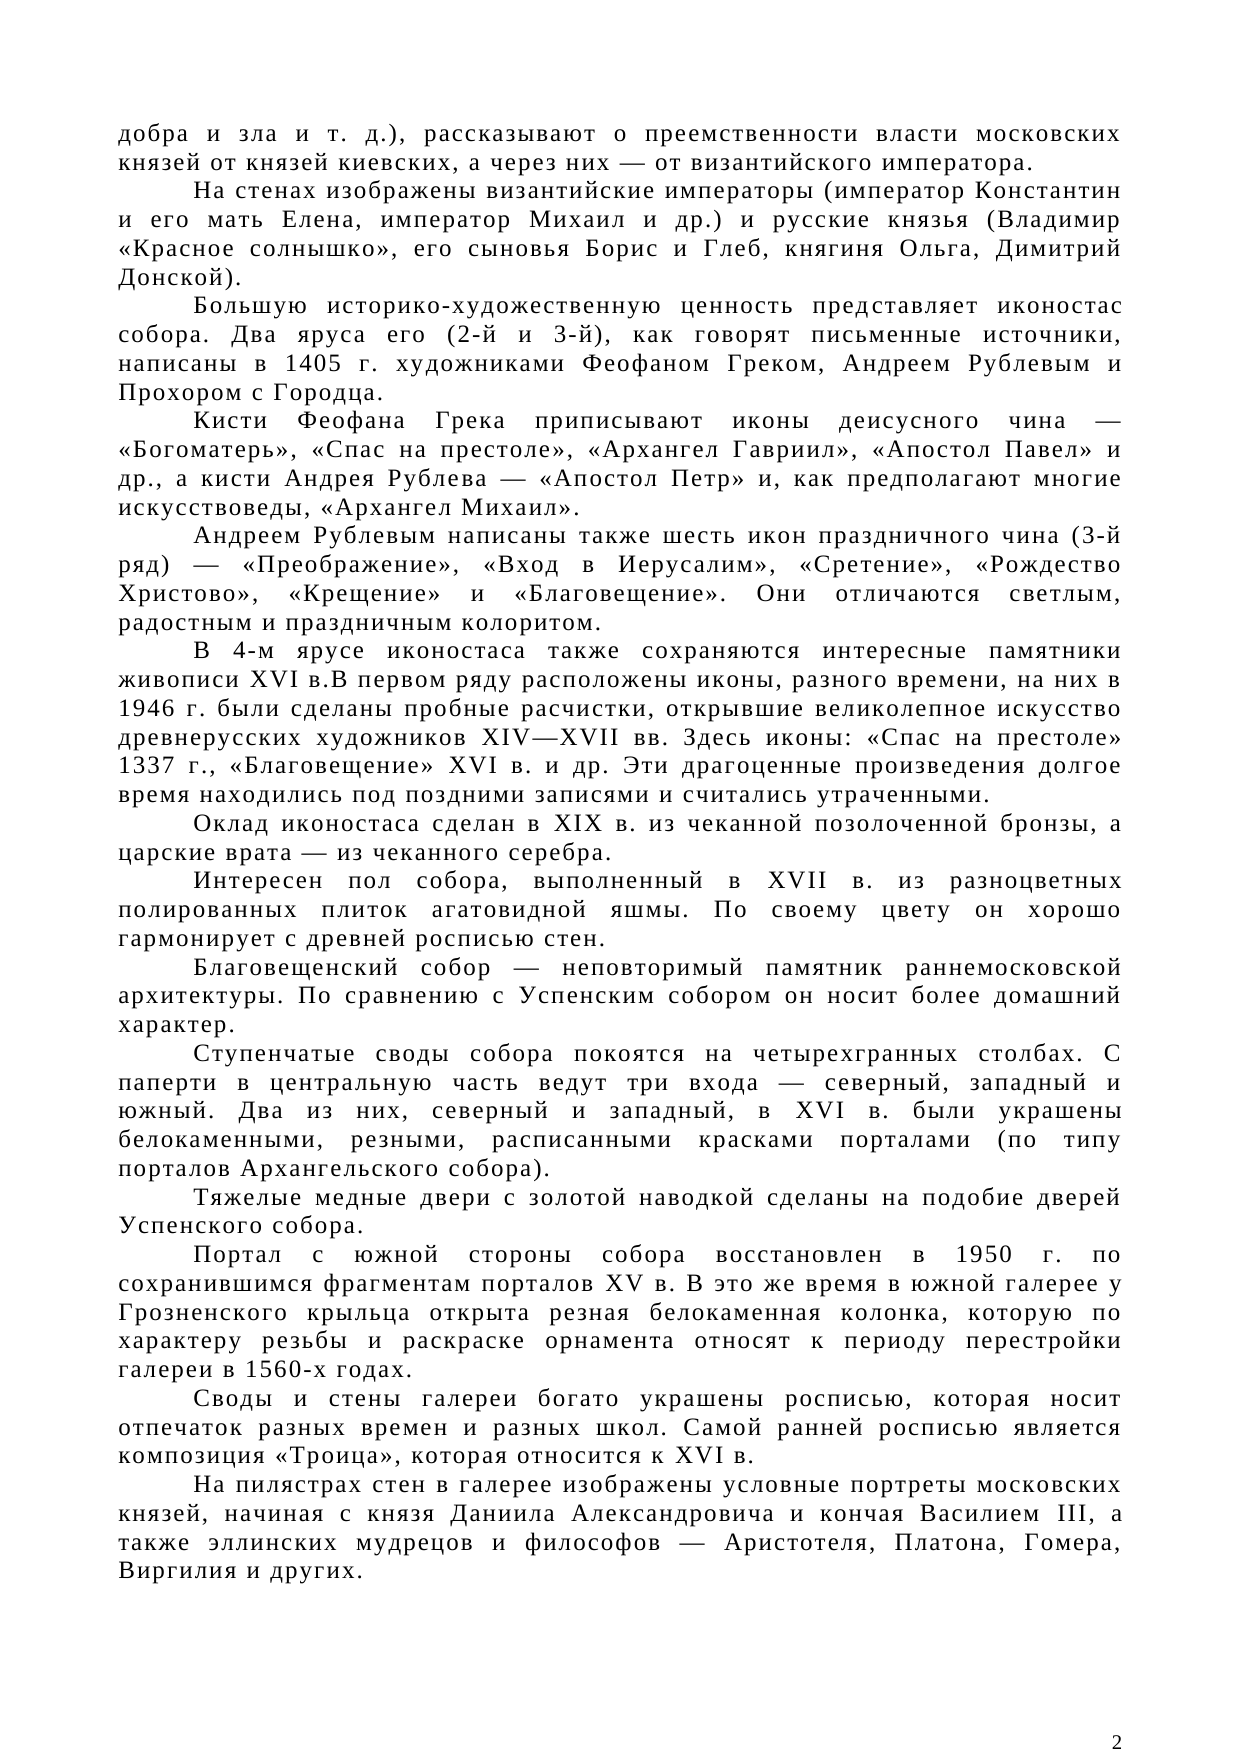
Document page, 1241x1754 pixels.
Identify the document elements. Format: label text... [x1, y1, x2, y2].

text Кисти Феофана Грека приписывают иконы деисусного чина — «Богоматерь», «Спас на престоле», «Архангел Гавриил», «Апостол Павел» и др., а кисти Андрея Рублева — «Апостол Петр» и, как предполагают многие искусствоведы, «Архангел Михаил». [118, 406, 1122, 521]
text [118, 118, 1122, 176]
text Андреем Рублевым написаны также шесть икон праздничного чина (3-й ряд) — «Преображение», «Вход в Иерусалим», «Сретение», «Рождество Христово», «Крещение» и «Благовещение». Они отличаются светлым, радостным и праздничным колоритом. [118, 521, 1122, 636]
text Ступенчатые своды собора покоятся на четырехгранных столбах. С паперти в центральную часть ведут три входа — северный, западный и южный. Два из них, северный и западный, в XVI в. были украшены белокаменными, резными, расписанными красками порталами (по типу порталов Архангельского собора). [118, 1038, 1122, 1182]
text Оклад иконостаса сделан в XIX в. из чеканной позолоченной бронзы, а царские врата — из чеканного серебра. [118, 808, 1122, 866]
text На пилястрах стен в галерее изображены условные портреты московских князей, начиная с князя Даниила Александровича и кончая Василием III, а также эллинских мудрецов и философов — Аристотеля, Платона, Гомера, Виргилия и других. [118, 1469, 1122, 1584]
text Своды и стены галереи богато украшены росписью, которая носит отпечаток разных времен и разных школ. Самой ранней росписью является композиция «Троица», которая относится к XVI в. [118, 1383, 1122, 1469]
text Портал с южной стороны собора восстановлен в 1950 г. по сохранившимся фрагментам порталов XV в. В это же время в южной галерее у Грозненского крыльца открыта резная белокаменная колонка, которую по характеру резьбы и раскраске орнамента относят к периоду перестройки галереи в 1560-х годах. [118, 1239, 1122, 1383]
text Благовещенский собор — неповторимый памятник раннемосковской архитектуры. По сравнению с Успенским собором он носит более домашний характер. [118, 952, 1122, 1038]
text Интересен пол собора, выполненный в XVII в. из разноцветных полированных плиток агатовидной яшмы. По своему цвету он хорошо гармонирует с древней росписью стен. [118, 866, 1122, 952]
text В 4-м ярусе иконостаса также сохраняются интересные памятники живописи XVI в.В первом ряду расположены иконы, разного времени, на них в 1946 г. были сделаны пробные расчистки, открывшие великолепное искусство древнерусских художников XIV—XVII вв. Здесь иконы: «Спас на престоле» 1337 г., «Благовещение» XVI в. и др. Эти драгоценные произведения долгое время находились под поздними записями и считались утраченными. [118, 636, 1122, 808]
text Тяжелые медные двери с золотой наводкой сделаны на подобие дверей Успенского собора. [118, 1182, 1122, 1239]
text На стенах изображены византийские императоры (император Константин и его мать Елена, император Михаил и др.) и русские князья (Владимир «Красное солнышко», его сыновья Борис и Глеб, княгиня Ольга, Димитрий Донской). [118, 176, 1122, 291]
text Большую историко-художественную ценность представляет иконостас собора. Два яруса его (2-й и 3-й), как говорят письменные источники, написаны в 1405 г. художниками Феофаном Греком, Андреем Рублевым и Прохором с Городца. [118, 291, 1122, 406]
